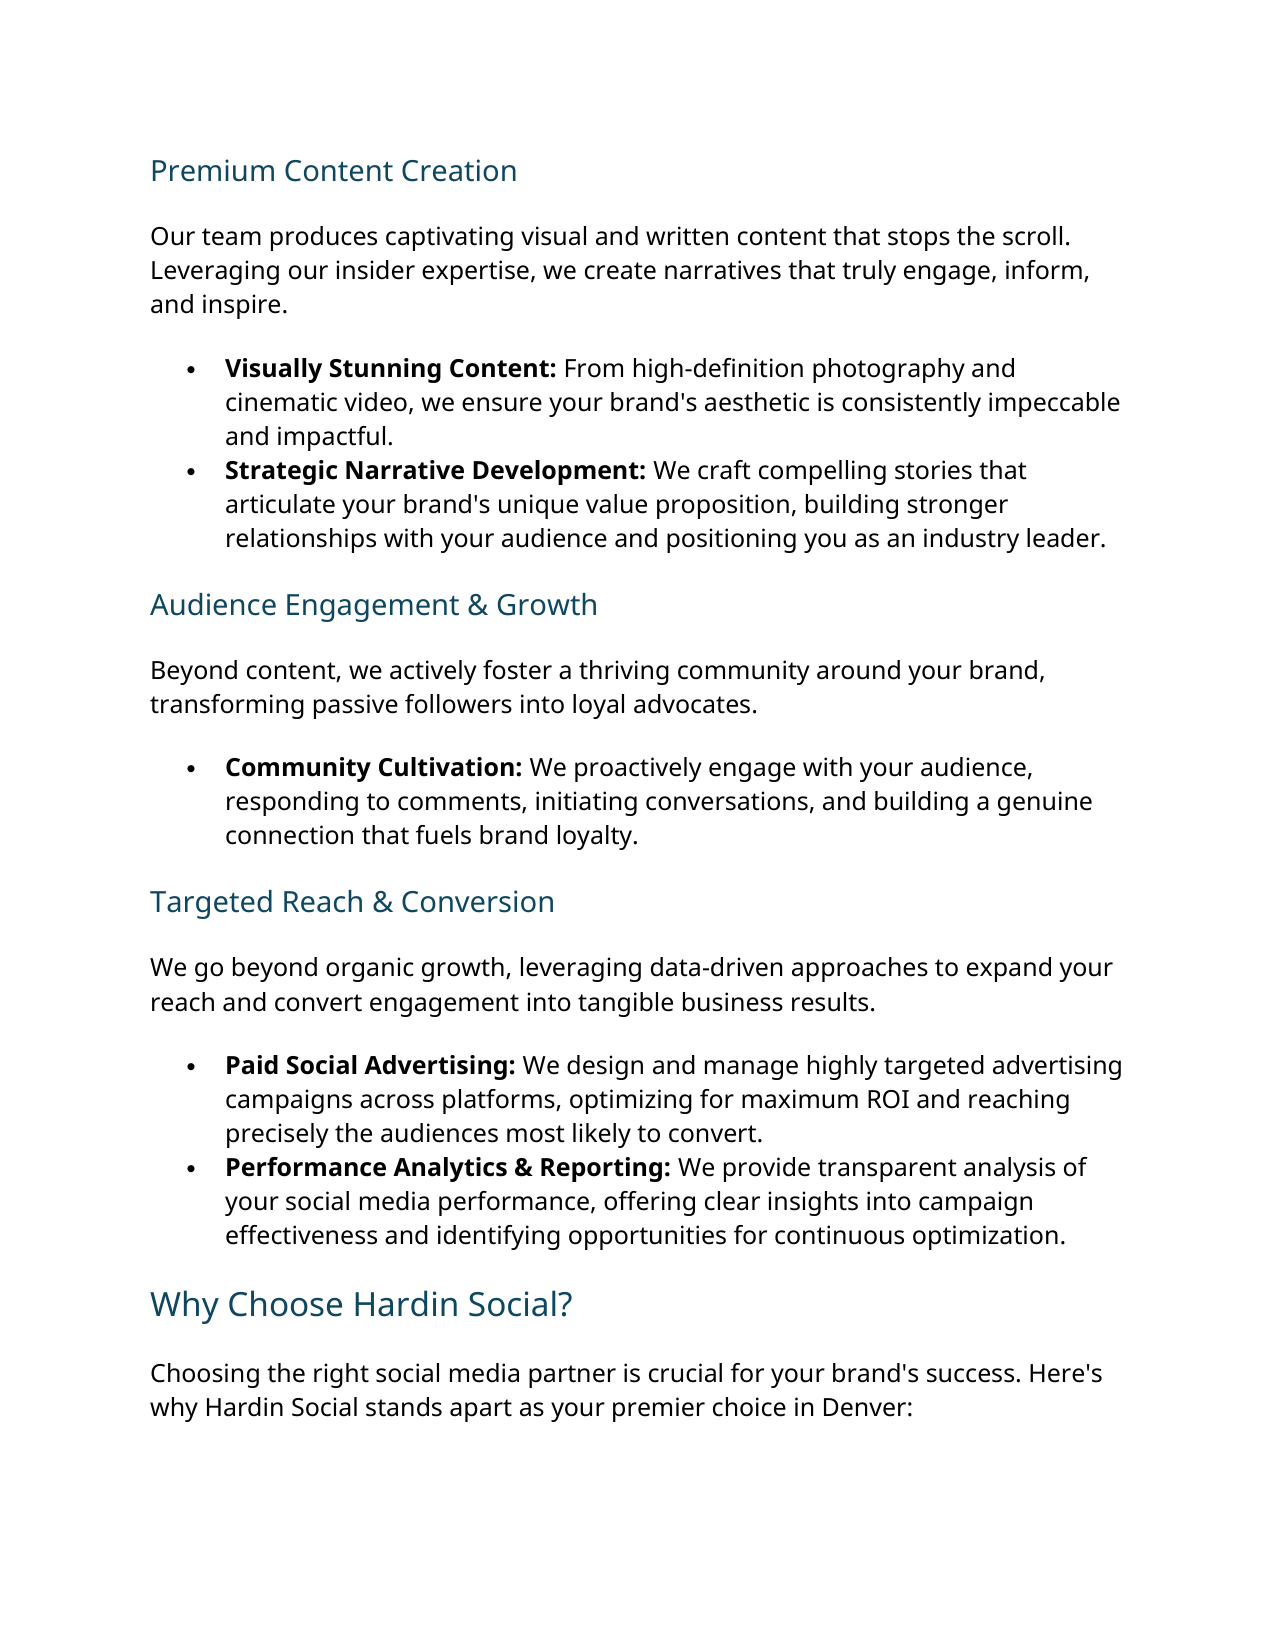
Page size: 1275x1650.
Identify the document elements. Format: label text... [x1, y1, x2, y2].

text Our team produces captivating visual and written content that stops the scroll. Leveraging our insider expertise, we create narratives that truly engage, inform, and inspire. [150, 219, 1125, 321]
list Paid Social Advertising: We design and manage highly targeted advertising campaigns across platforms, optimizing for maximum ROI and reaching precisely the audiences most likely to convert. [187, 1047, 1125, 1149]
subtitle Premium Content Creation [150, 150, 1125, 190]
subtitle Targeted Reach & Conversion [150, 881, 1125, 921]
subtitle Why Choose Hardin Social? [150, 1281, 1125, 1326]
list Visually Stunning Content: From high-definition photography and cinematic video, we ensure your brand's aesthetic is consistently impeccable and impactful. [187, 350, 1125, 452]
subtitle Audience Engagement & Growth [150, 584, 1125, 623]
text Beyond content, we actively foster a thriving community around your brand, transforming passive followers into loyal advocates. [150, 653, 1125, 721]
list Community Cultivation: We proactively engage with your audience, responding to comments, initiating conversations, and building a genuine connection that fuels brand loyalty. [187, 750, 1125, 852]
text We go beyond organic growth, leveraging data-driven approaches to expand your reach and convert engagement into tangible business results. [150, 950, 1125, 1018]
text Choosing the right social media partner is crucial for your brand's success. Here's why Hardin Social stands apart as your premier choice in Denver: [150, 1356, 1125, 1424]
list Performance Analytics & Reporting: We provide transparent analysis of your social media performance, offering clear insights into campaign effectiveness and identifying opportunities for continuous optimization. [187, 1149, 1125, 1252]
list Strategic Narrative Development: We craft compelling stories that articulate your brand's unique value proposition, building stronger relationships with your audience and positioning you as an industry leader. [187, 452, 1125, 554]
